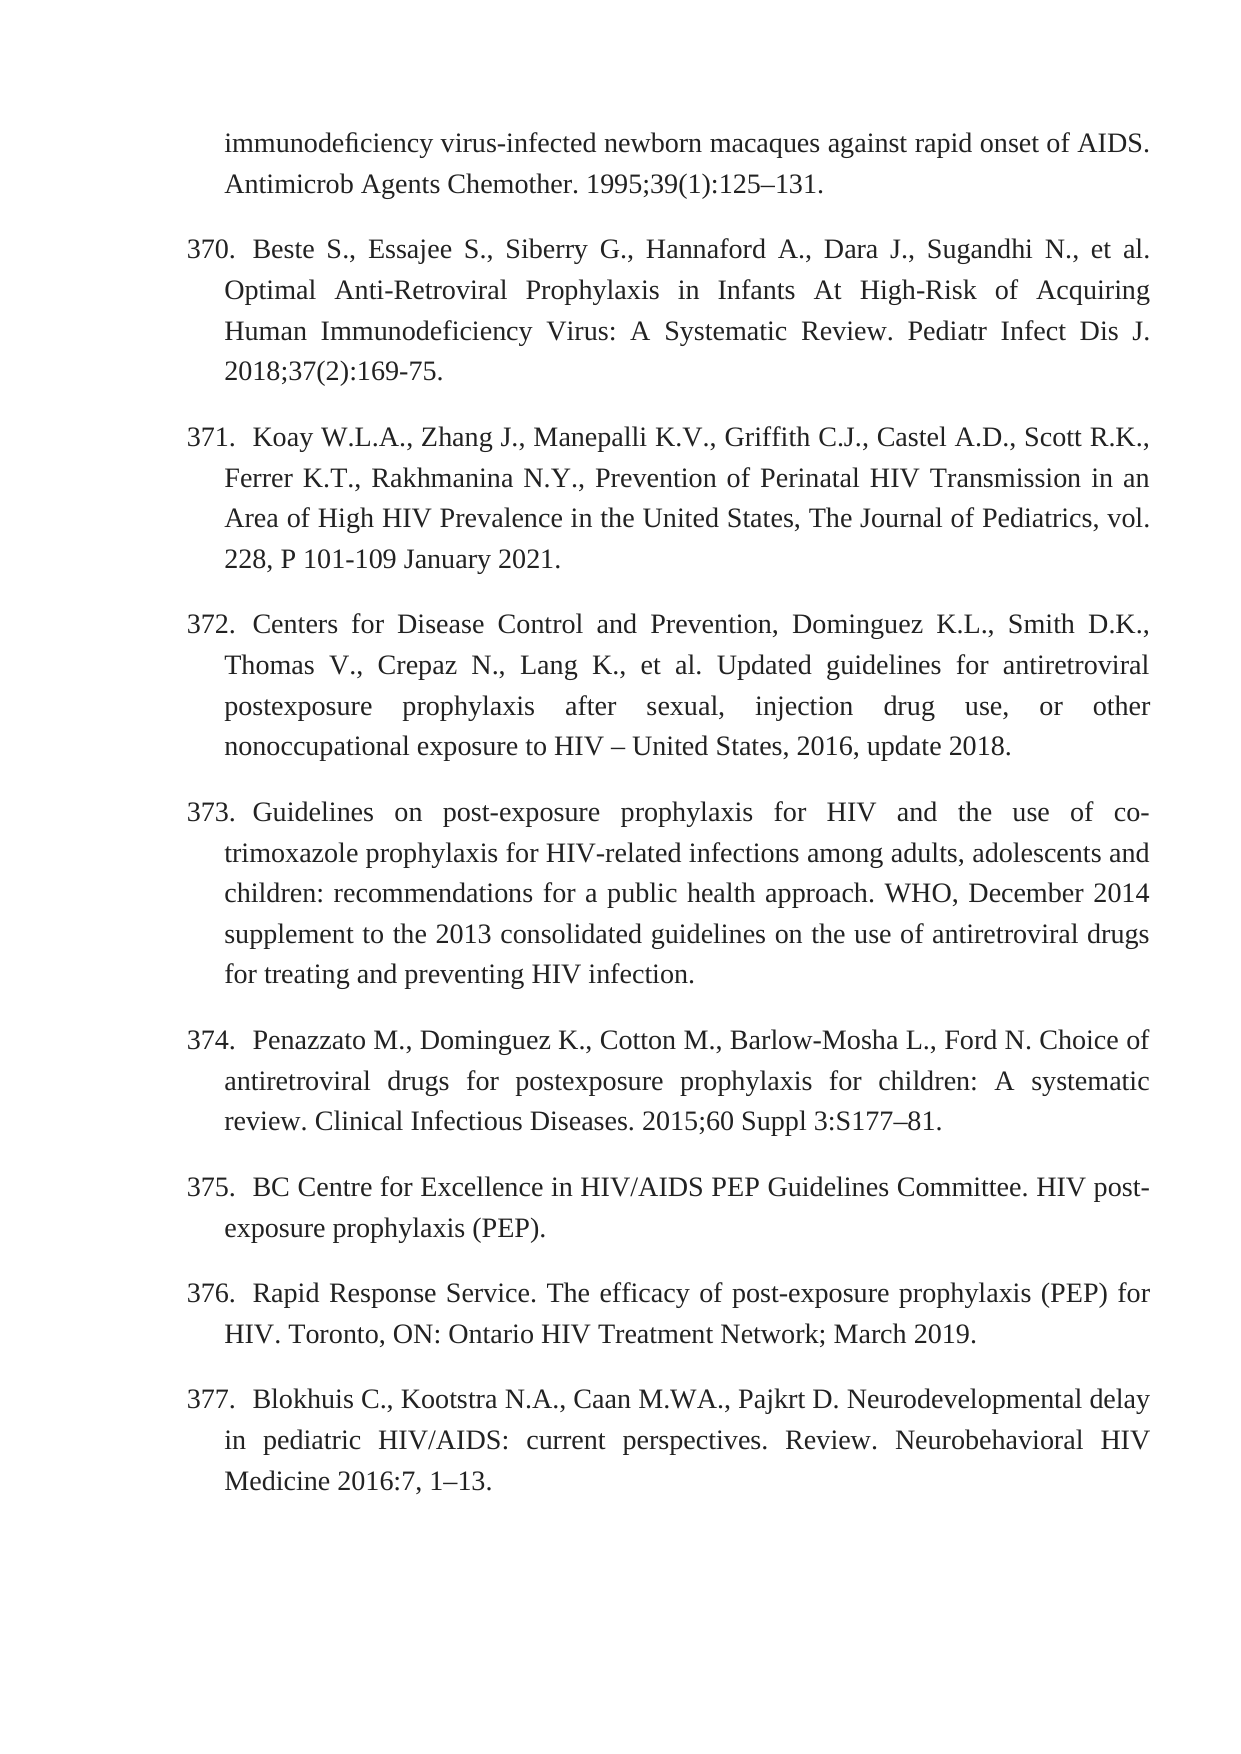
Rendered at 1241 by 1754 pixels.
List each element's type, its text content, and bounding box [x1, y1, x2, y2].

list Koay W.L.A., Zhang J., Manepalli K.V., Griffith C.J., Castel A.D., Scott R.K., Ferrer K.T., Rakhmanina N.Y., Prevention of Perinatal HIV Transmission in an Area of High HIV Prevalence in the United States, The Journal of Pediatrics, vol. 228, P 101-109 January 2021. [187, 412, 1152, 574]
list Beste S., Essajee S., Siberry G., Hannaford A., Dara J., Sugandhi N., et al. Optimal Anti-Retroviral Prophylaxis in Infants At High-Risk of Acquiring Human Immunodeficiency Virus: A Systematic Review. Pediatr Infect Dis J. 2018;37(2):169-75. [187, 224, 1152, 387]
list Blokhuis C., Kootstra N.A., Caan M.WA., Pajkrt D. Neurodevelopmental delay in pediatric HIV/AIDS: current perspectives. Review. Neurobehavioral HIV Medicine 2016:7, 1–13. [187, 1374, 1152, 1496]
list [187, 118, 1152, 199]
list Rapid Response Service. The efficacy of post-exposure prophylaxis (PEP) for HIV. Toronto, ON: Ontario HIV Treatment Network; March 2019. [187, 1268, 1152, 1349]
list Centers for Disease Control and Prevention, Dominguez K.L., Smith D.K., Thomas V., Crepaz N., Lang K., et al. Updated guidelines for antiretroviral postexposure prophylaxis after sexual, injection drug use, or other nonoccupational exposure to HIV – United States, 2016, update 2018. [187, 599, 1152, 762]
list BC Centre for Excellence in HIV/AIDS PEP Guidelines Committee. HIV post-exposure prophylaxis (PEP). [187, 1162, 1152, 1243]
list Penazzato M., Dominguez K., Cotton M., Barlow-Mosha L., Ford N. Choice of antiretroviral drugs for postexposure prophylaxis for children: A systematic review. Clinical Infectious Diseases. 2015;60 Suppl 3:S177–81. [187, 1015, 1152, 1137]
list Guidelines on post-exposure prophylaxis for HIV and the use of co-trimoxazole prophylaxis for HIV-related infections among adults, adolescents and children: recommendations for a public health approach. WHO, December 2014 supplement to the 2013 consolidated guidelines on the use of antiretroviral drugs for treating and preventing HIV infection. [187, 787, 1152, 990]
